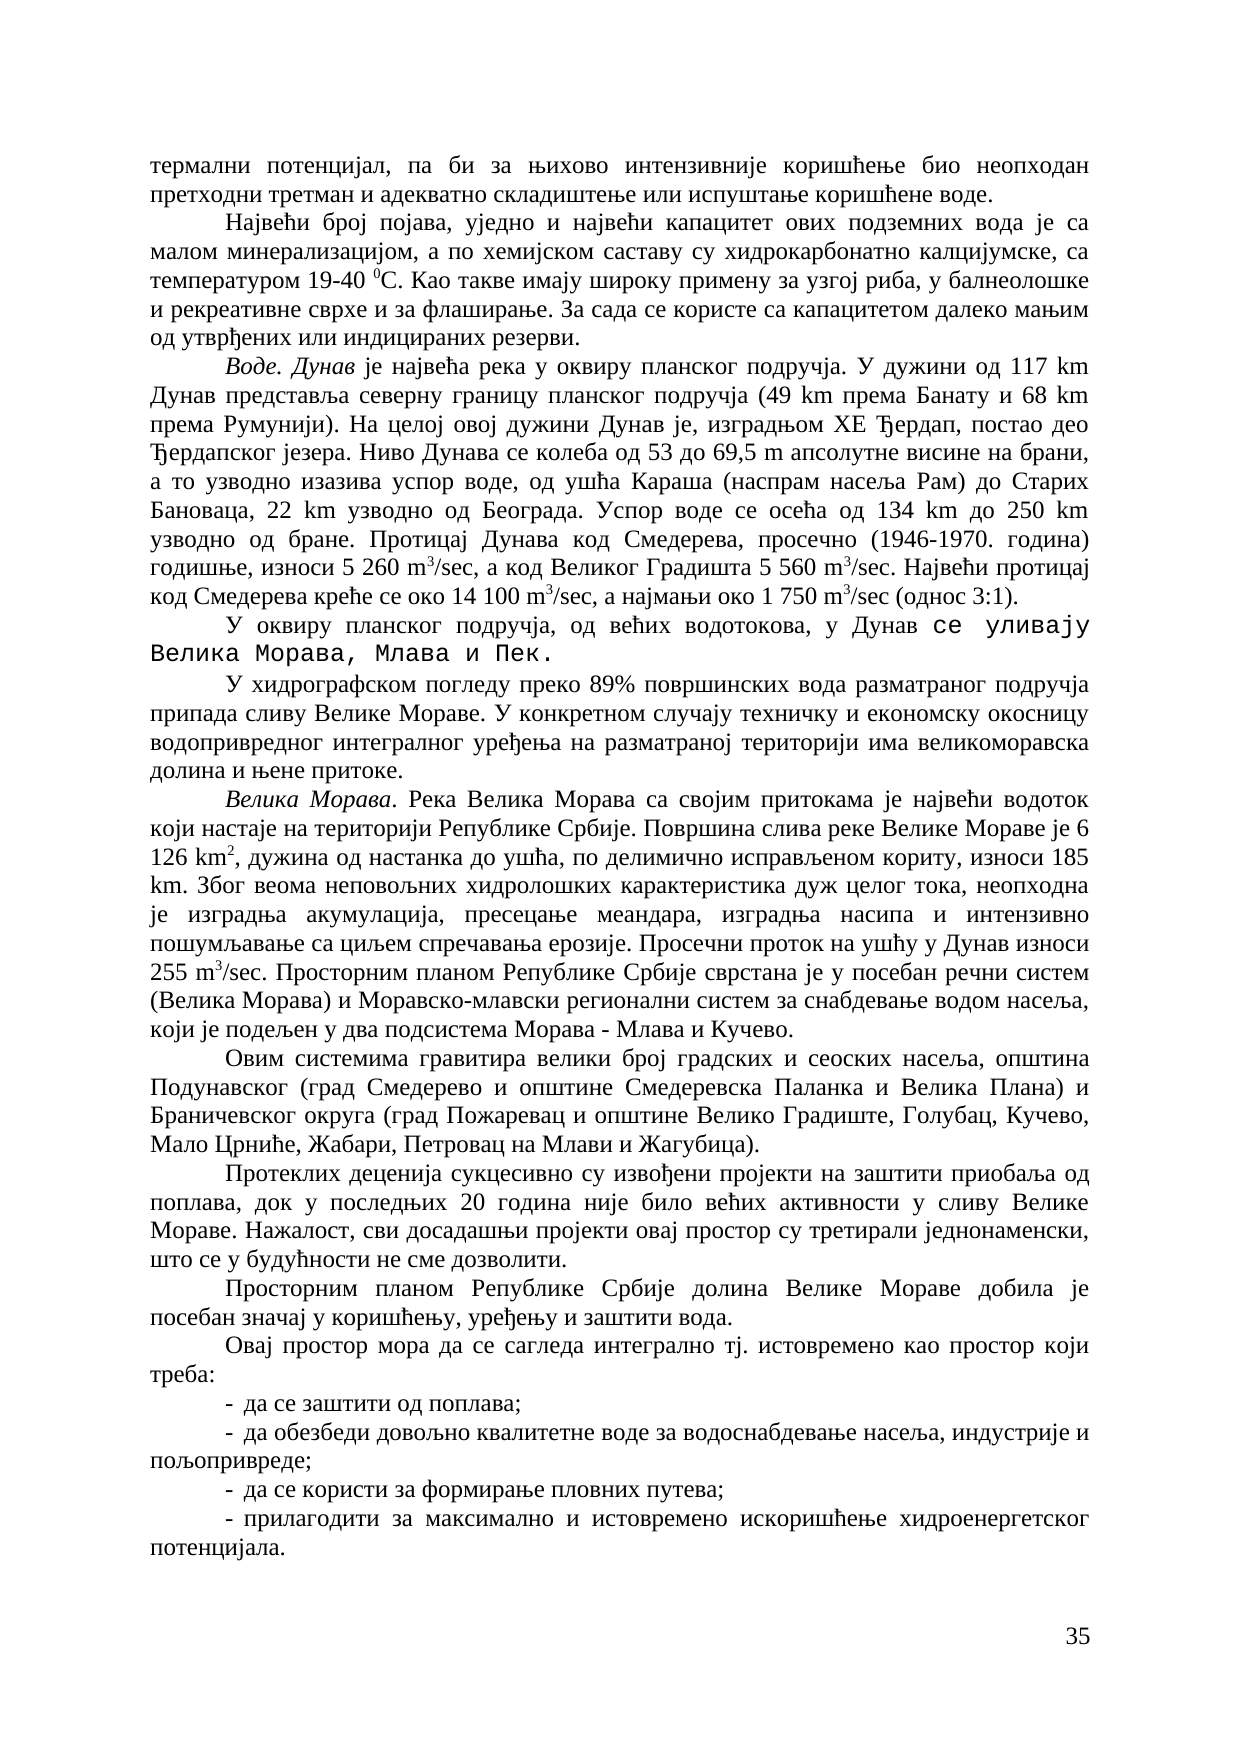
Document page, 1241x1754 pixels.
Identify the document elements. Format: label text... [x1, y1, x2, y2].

text Овај простор мора да се сагледа интегрално тј. истовремено као простор који треба: [150, 1330, 1090, 1388]
list да обезбеди довољно квалитетне воде за водоснабдевање насеља, индустрије и пољопривреде; [150, 1417, 1090, 1474]
text Просторним планом Републике Србије долина Велике Мораве добила је посебан значај у коришћењу, уређењу и заштити вода. [150, 1273, 1090, 1330]
text У хидрографском погледу преко 89% површинских вода разматраног подручја припада сливу Велике Мораве. У конкретном случају техничку и економску окосницу водопривредног интегралног уређења на разматраној територији има великоморавска долина и њене притоке. [150, 669, 1090, 784]
text Воде. Дунав је највећа река у оквиру планског подручја. У дужини од 117 km Дунав представља северну границу планског подручја (49 km према Банату и 68 km према Румунији). На целој овој дужини Дунав је, изградњом ХЕ Ђердап, постао део Ђердапског језера. Ниво Дунава се колеба од 53 до 69,5 m aпсолутне висине на брани, а то узводно изазива успор воде, од ушћа Караша (наспрам насеља Рам) до Старих Бановаца, 22 km узводно од Београда. Успор воде се осећа од 134 km до 250 km узводно од бране. Протицај Дунава код Смедерева, просечно (1946-1970. година) годишње, износи 5 260 m3/sec, а код Великог Градишта 5 560 m3/sec. Највећи протицај код Смедерева креће се око 14 100 m3/sec, а најмањи око 1 750 m3/sec (однос 3:1). [150, 351, 1090, 610]
text Велика Морава. Река Велика Морава са својим притокама је највећи водоток који настаје на територији Републике Србије. Површина слива реке Велике Мораве је 6 126 km2, дужина од настанка до ушћа, по делимично исправљеном кориту, износи 185 km. Због веома неповољних хидролошких карактеристика дуж целог тока, неопходна је изградња акумулација, пресецање меандара, изградња насипа и интензивно пошумљавање са циљем спречавања ерозије. Просечни проток на ушћу у Дунав износи 255 m3/sec. Просторним планом Републике Србије сврстана је у посебан речни систем (Велика Морава) и Моравско-млавски регионални систем за снабдевање водом насеља, који је подељен у два подсистема Морава - Млава и Кучево. [150, 784, 1090, 1043]
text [150, 150, 1090, 207]
list да се заштити од поплава; [150, 1388, 1090, 1417]
list прилагодити за максимално и истовремено искоришћење хидроенергетског потенцијала. [150, 1503, 1090, 1560]
text Највећи број појава, уједно и највећи капацитет ових подземних вода је са малом минерализацијом, а по хемијском саставу су хидрокарбонатно калцијумске, са температуром 19-40 0С. Као такве имају широку примену за узгој риба, у балнеолошке и рекреативне сврхе и за флаширање. За сада се користе са капацитетом далеко мањим од утврђених или индицираних резерви. [150, 207, 1090, 351]
text Протеклих деценија сукцесивно су извођени пројекти на заштити приобаља од поплава, док у последњих 20 година није било већих активности у сливу Велике Мораве. Нажалост, сви досадашњи пројекти овај простор су третирали једнонаменски, што се у будућности не сме дозволити. [150, 1158, 1090, 1273]
list да се користи за формирање пловних путева; [150, 1474, 1090, 1503]
text У оквиру планског подручја, од већих водотокова, у Дунав се уливају Велика Морава, Млава и Пек. [150, 610, 1090, 669]
text Овим системима гравитира велики број градских и сеоских насеља, општина Подунавског (град Смедерево и општине Смедеревска Паланка и Велика Плана) и Браничевског округа (град Пожаревац и општине Велико Градиште, Голубац, Кучево, Мало Црниће, Жабари, Петровац на Млави и Жагубица). [150, 1043, 1090, 1158]
